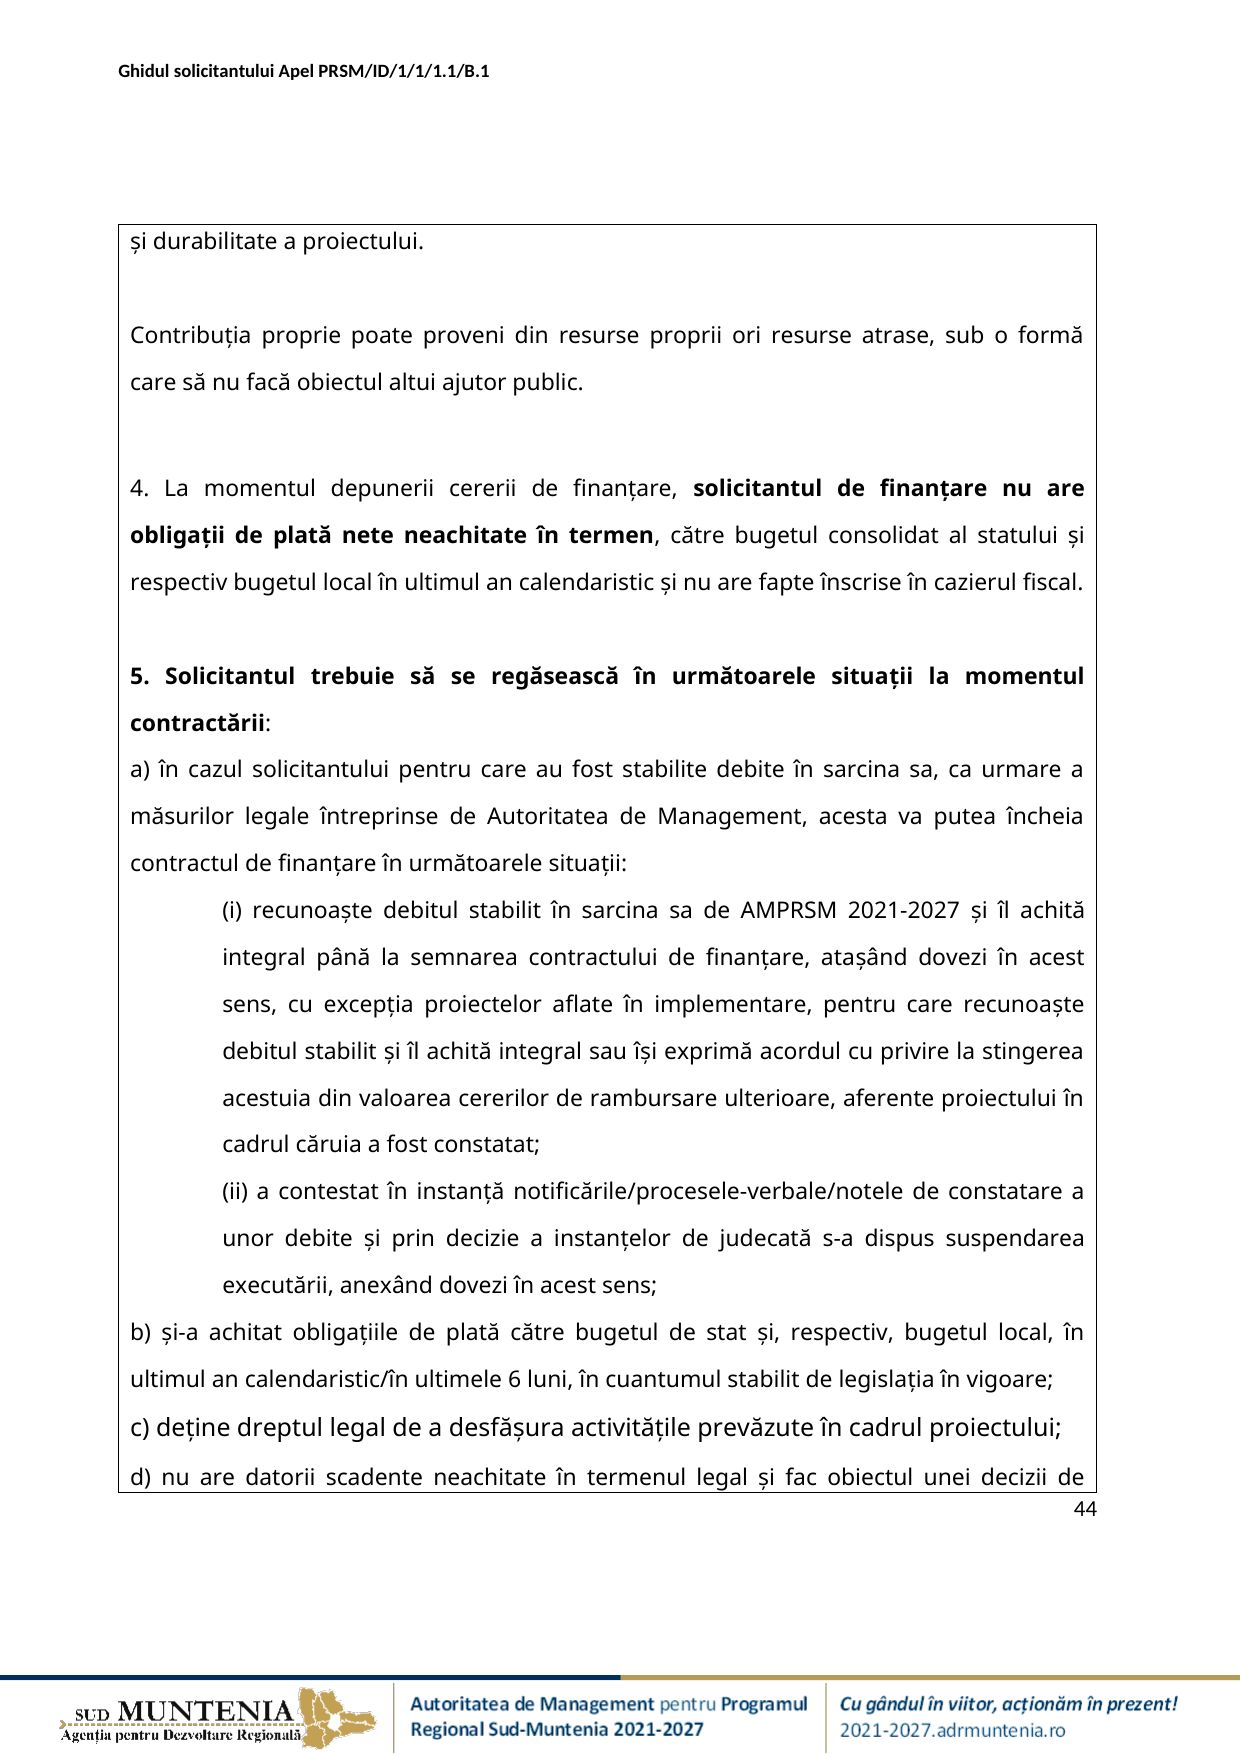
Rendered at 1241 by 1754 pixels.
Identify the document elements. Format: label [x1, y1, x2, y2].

picture [0, 1675, 1241, 1754]
table_header [119, 225, 1096, 1492]
